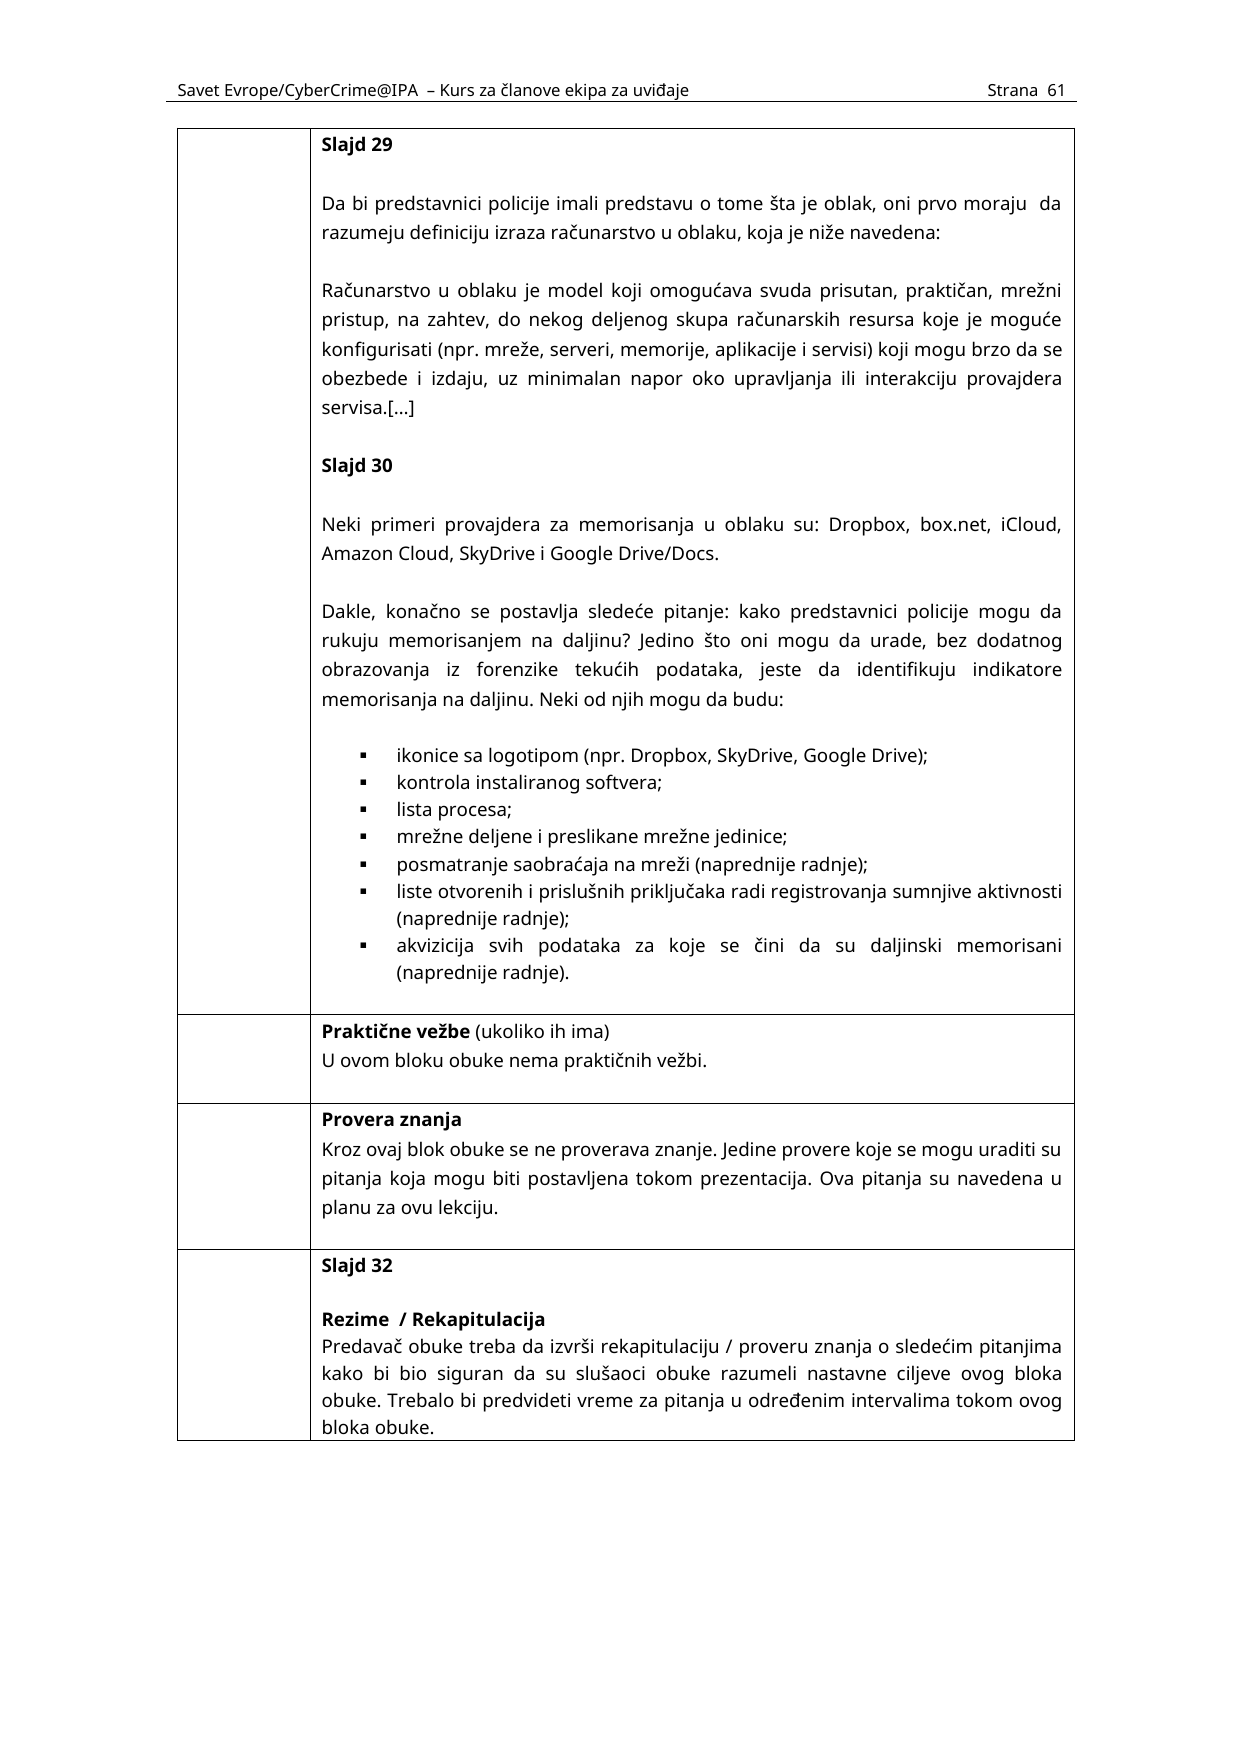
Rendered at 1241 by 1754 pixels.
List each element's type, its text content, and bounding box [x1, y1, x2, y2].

table_cell Provera znanja Kroz ovaj blok obuke se ne proverava znanje. Jedine provere koje se mogu uraditi su pitanja koja mogu biti postavljena tokom prezentacija. Ova pitanja su navedena u planu za ovu lekciju. [311, 1104, 1074, 1249]
table_cell Praktične vežbe (ukoliko ih ima) U ovom bloku obuke nema praktičnih vežbi. [311, 1015, 1074, 1102]
table_cell [178, 1015, 310, 1102]
table_cell [178, 1104, 310, 1249]
table_cell Slajd 32 Rezime / Rekapitulacija Predavač obuke treba da izvrši rekapitulaciju / proveru znanja o sledećim pitanjima kako bi bio siguran da su slušaoci obuke razumeli nastavne ciljeve ovog bloka obuke. Trebalo bi predvideti vreme za pitanja u određenim intervalima tokom ovog bloka obuke. [311, 1250, 1074, 1440]
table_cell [311, 129, 1074, 1014]
table_cell [178, 129, 310, 1014]
table_cell [178, 1250, 310, 1440]
